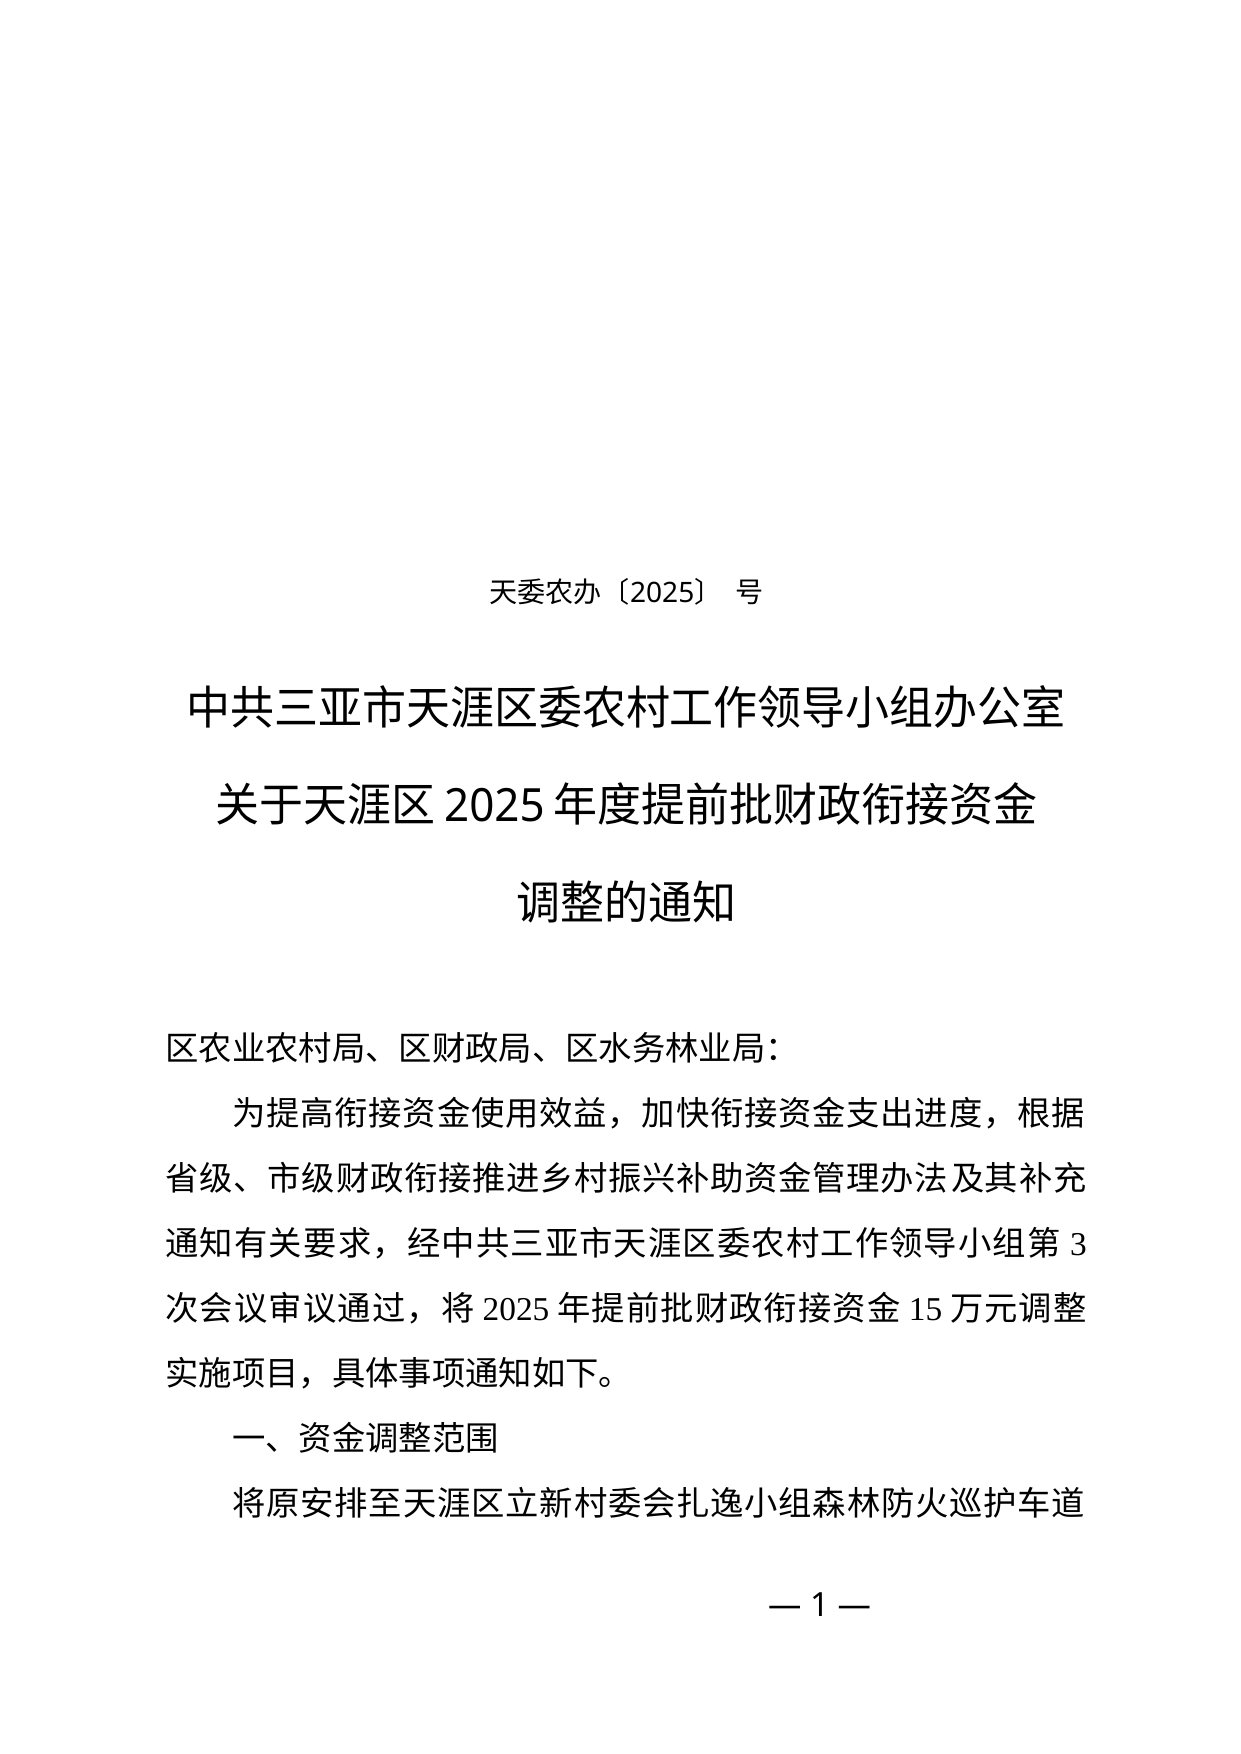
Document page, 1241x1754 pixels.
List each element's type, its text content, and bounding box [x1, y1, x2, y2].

text 调整的通知 [165, 850, 1087, 948]
list 区农业农村局、区财政局、区水务林业局： [165, 1013, 1087, 1078]
subtitle 天委农办〔2025〕 号 [165, 558, 1087, 623]
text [165, 1468, 1087, 1533]
text 中共三亚市天涯区委农村工作领导小组办公室 [165, 655, 1087, 753]
list 一、资金调整范围 [165, 1403, 1087, 1468]
list 为提高衔接资金使用效益，加快衔接资金支出进度，根据省级、市级财政衔接推进乡村振兴补助资金管理办法及其补充通知有关要求，经中共三亚市天涯区委农村工作领导小组第3次会议审议通过，将2025年提前批财政衔接资金15万元调整实施项目，具体事项通知如下。 [165, 1078, 1087, 1403]
text 关于天涯区2025年度提前批财政衔接资金 [165, 753, 1087, 850]
